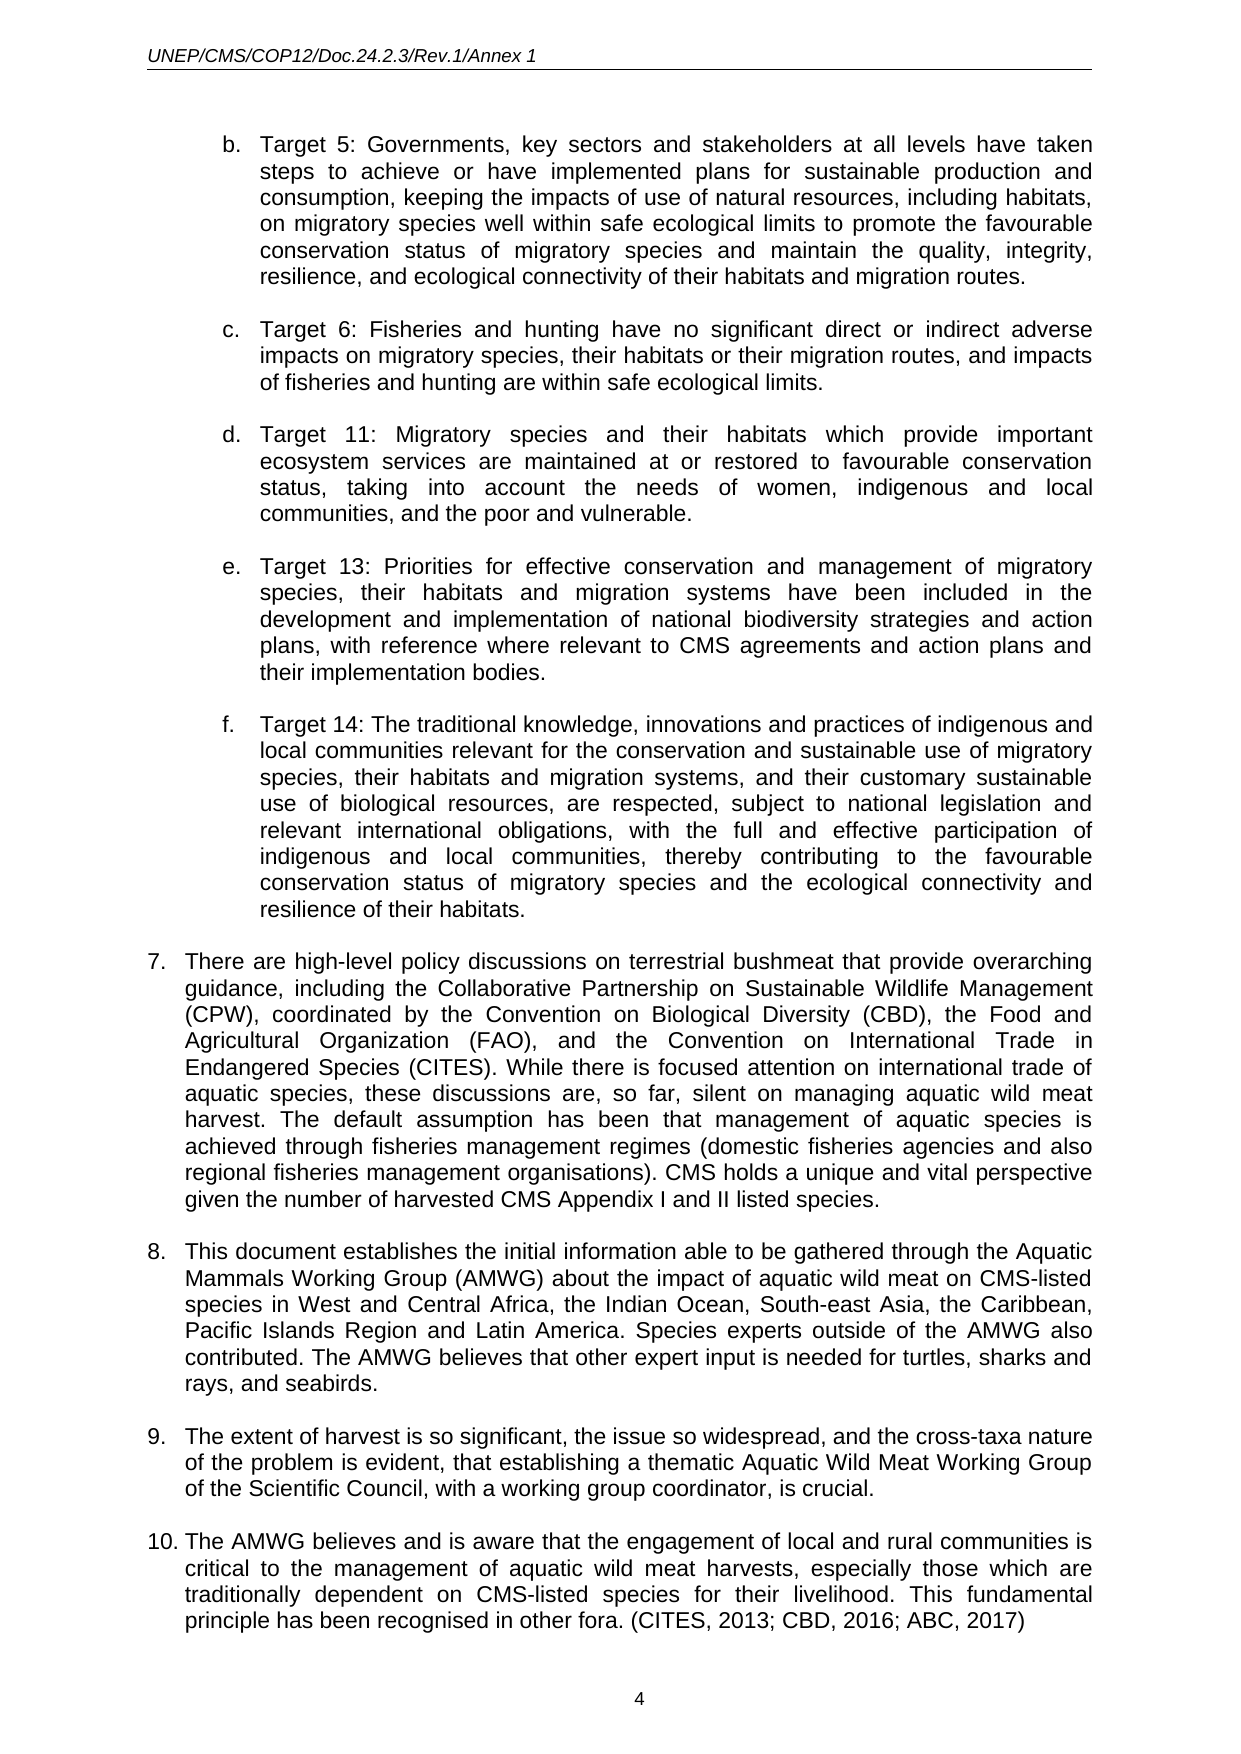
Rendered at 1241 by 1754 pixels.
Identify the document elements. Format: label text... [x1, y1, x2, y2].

list Target 13: Priorities for effective conservation and management of migratory species, their habitats and migration systems have been included in the development and implementation of national biodiversity strategies and action plans, with reference where relevant to CMS agreements and action plans and their implementation bodies. [222, 553, 1093, 685]
list Target 5: Governments, key sectors and stakeholders at all levels have taken steps to achieve or have implemented plans for sustainable production and consumption, keeping the impacts of use of natural resources, including habitats, on migratory species well within safe ecological limits to promote the favourable conservation status of migratory species and maintain the quality, integrity, resilience, and ecological connectivity of their habitats and migration routes. [222, 131, 1093, 289]
list Target 14: The traditional knowledge, innovations and practices of indigenous and local communities relevant for the conservation and sustainable use of migratory species, their habitats and migration systems, and their customary sustainable use of biological resources, are respected, subject to national legislation and relevant international obligations, with the full and effective participation of indigenous and local communities, thereby contributing to the favourable conservation status of migratory species and the ecological connectivity and resilience of their habitats. [222, 711, 1093, 922]
list The AMWG believes and is aware that the engagement of local and rural communities is critical to the management of aquatic wild meat harvests, especially those which are traditionally dependent on CMS-listed species for their livelihood. This fundamental principle has been recognised in other fora. (CITES, 2013; CBD, 2016; ABC, 2017) [147, 1528, 1093, 1633]
list There are high-level policy discussions on terrestrial bushmeat that provide overarching guidance, including the Collaborative Partnership on Sustainable Wildlife Management (CPW), coordinated by the Convention on Biological Diversity (CBD), the Food and Agricultural Organization (FAO), and the Convention on International Trade in Endangered Species (CITES). While there is focused attention on international trade of aquatic species, these discussions are, so far, silent on managing aquatic wild meat harvest. The default assumption has been that management of aquatic species is achieved through fisheries management regimes (domestic fisheries agencies and also regional fisheries management organisations). CMS holds a unique and vital perspective given the number of harvested CMS Appendix I and II listed species. [147, 948, 1093, 1212]
list The extent of harvest is so significant, the issue so widespread, and the cross-taxa nature of the problem is evident, that establishing a thematic Aquatic Wild Meat Working Group of the Scientific Council, with a working group coordinator, is crucial. [147, 1423, 1093, 1502]
list This document establishes the initial information able to be gathered through the Aquatic Mammals Working Group (AMWG) about the impact of aquatic wild meat on CMS-listed species in West and Central Africa, the Indian Ocean, South-east Asia, the Caribbean, Pacific Islands Region and Latin America. Species experts outside of the AMWG also contributed. The AMWG believes that other expert input is needed for turtles, sharks and rays, and seabirds. [147, 1238, 1093, 1396]
list Target 6: Fisheries and hunting have no significant direct or indirect adverse impacts on migratory species, their habitats or their migration routes, and impacts of fisheries and hunting are within safe ecological limits. [222, 316, 1093, 395]
list Target 11: Migratory species and their habitats which provide important ecosystem services are maintained at or restored to favourable conservation status, taking into account the needs of women, indigenous and local communities, and the poor and vulnerable. [222, 421, 1093, 527]
